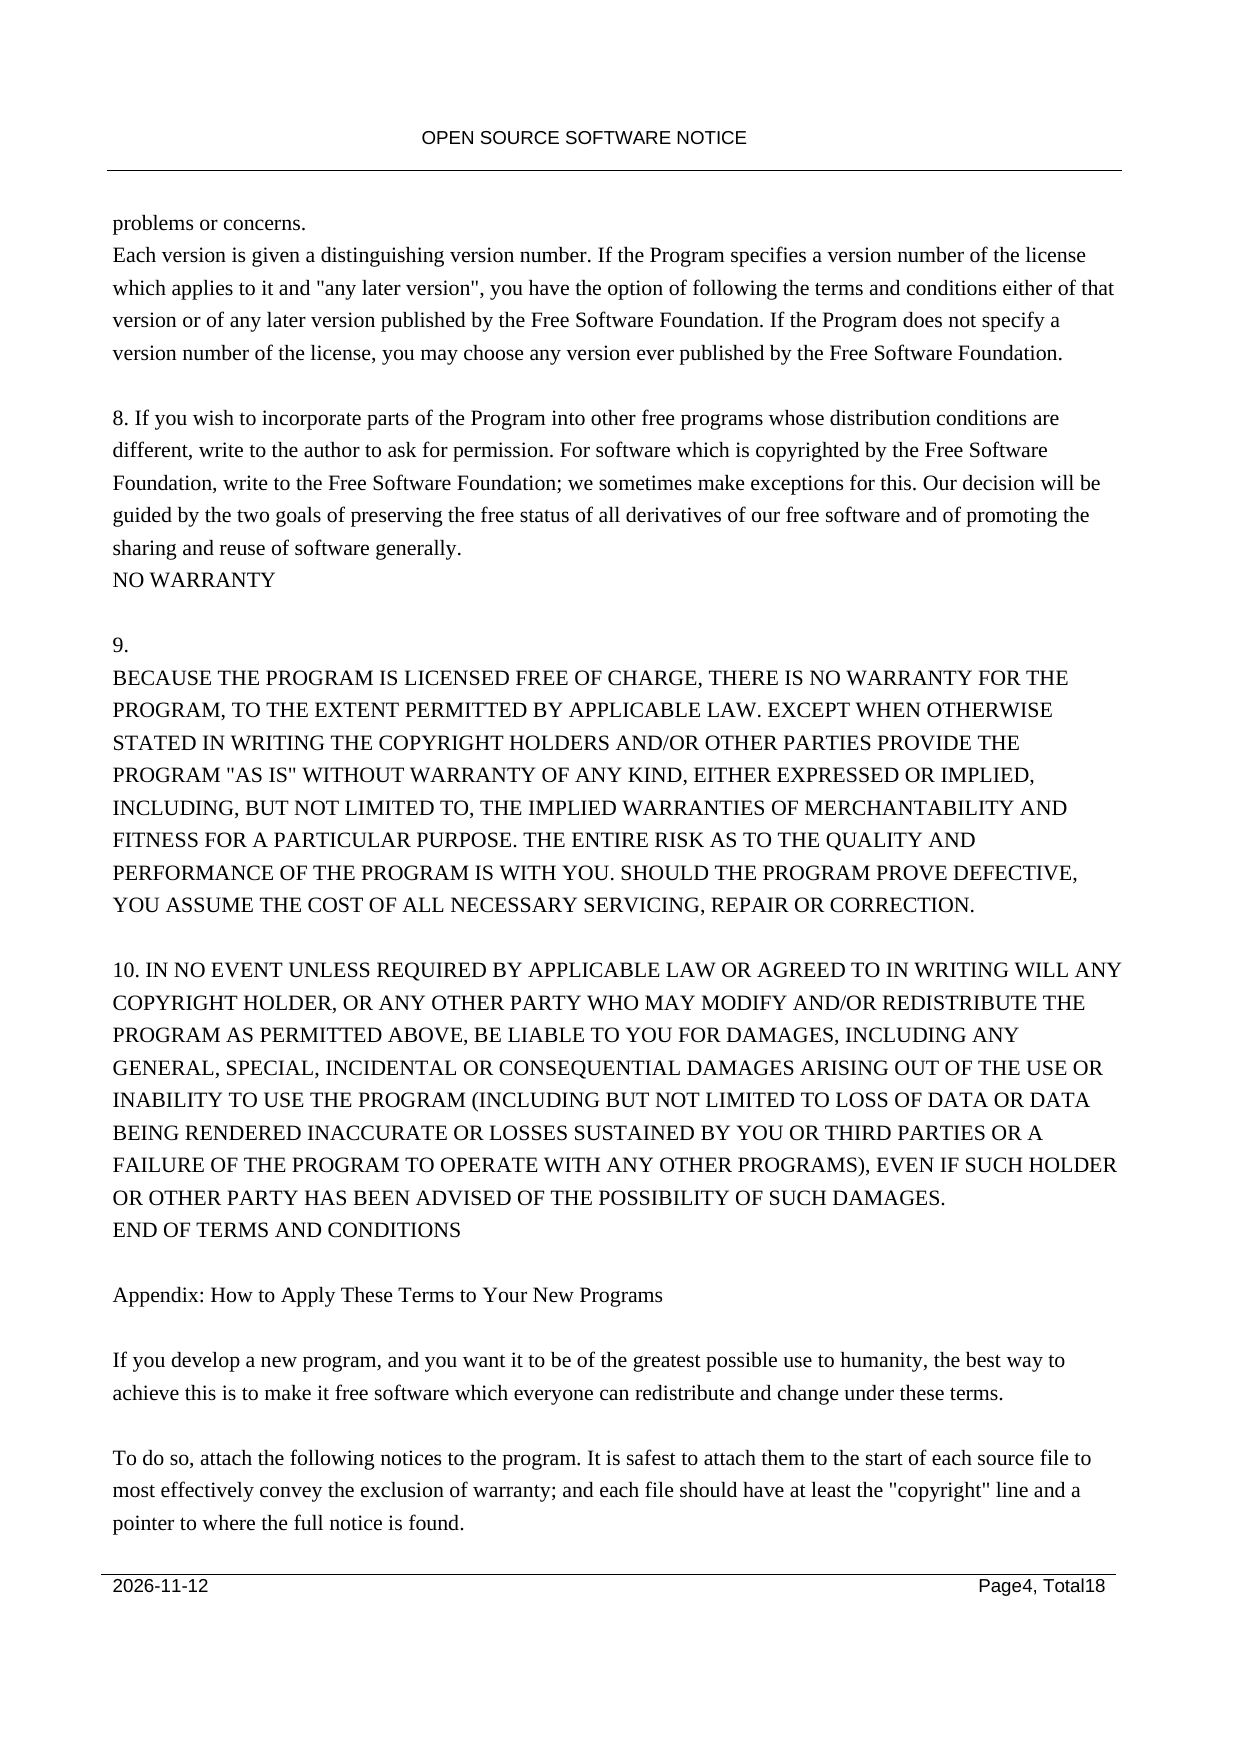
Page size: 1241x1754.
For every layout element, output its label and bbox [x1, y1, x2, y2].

text [112, 206, 1128, 1539]
